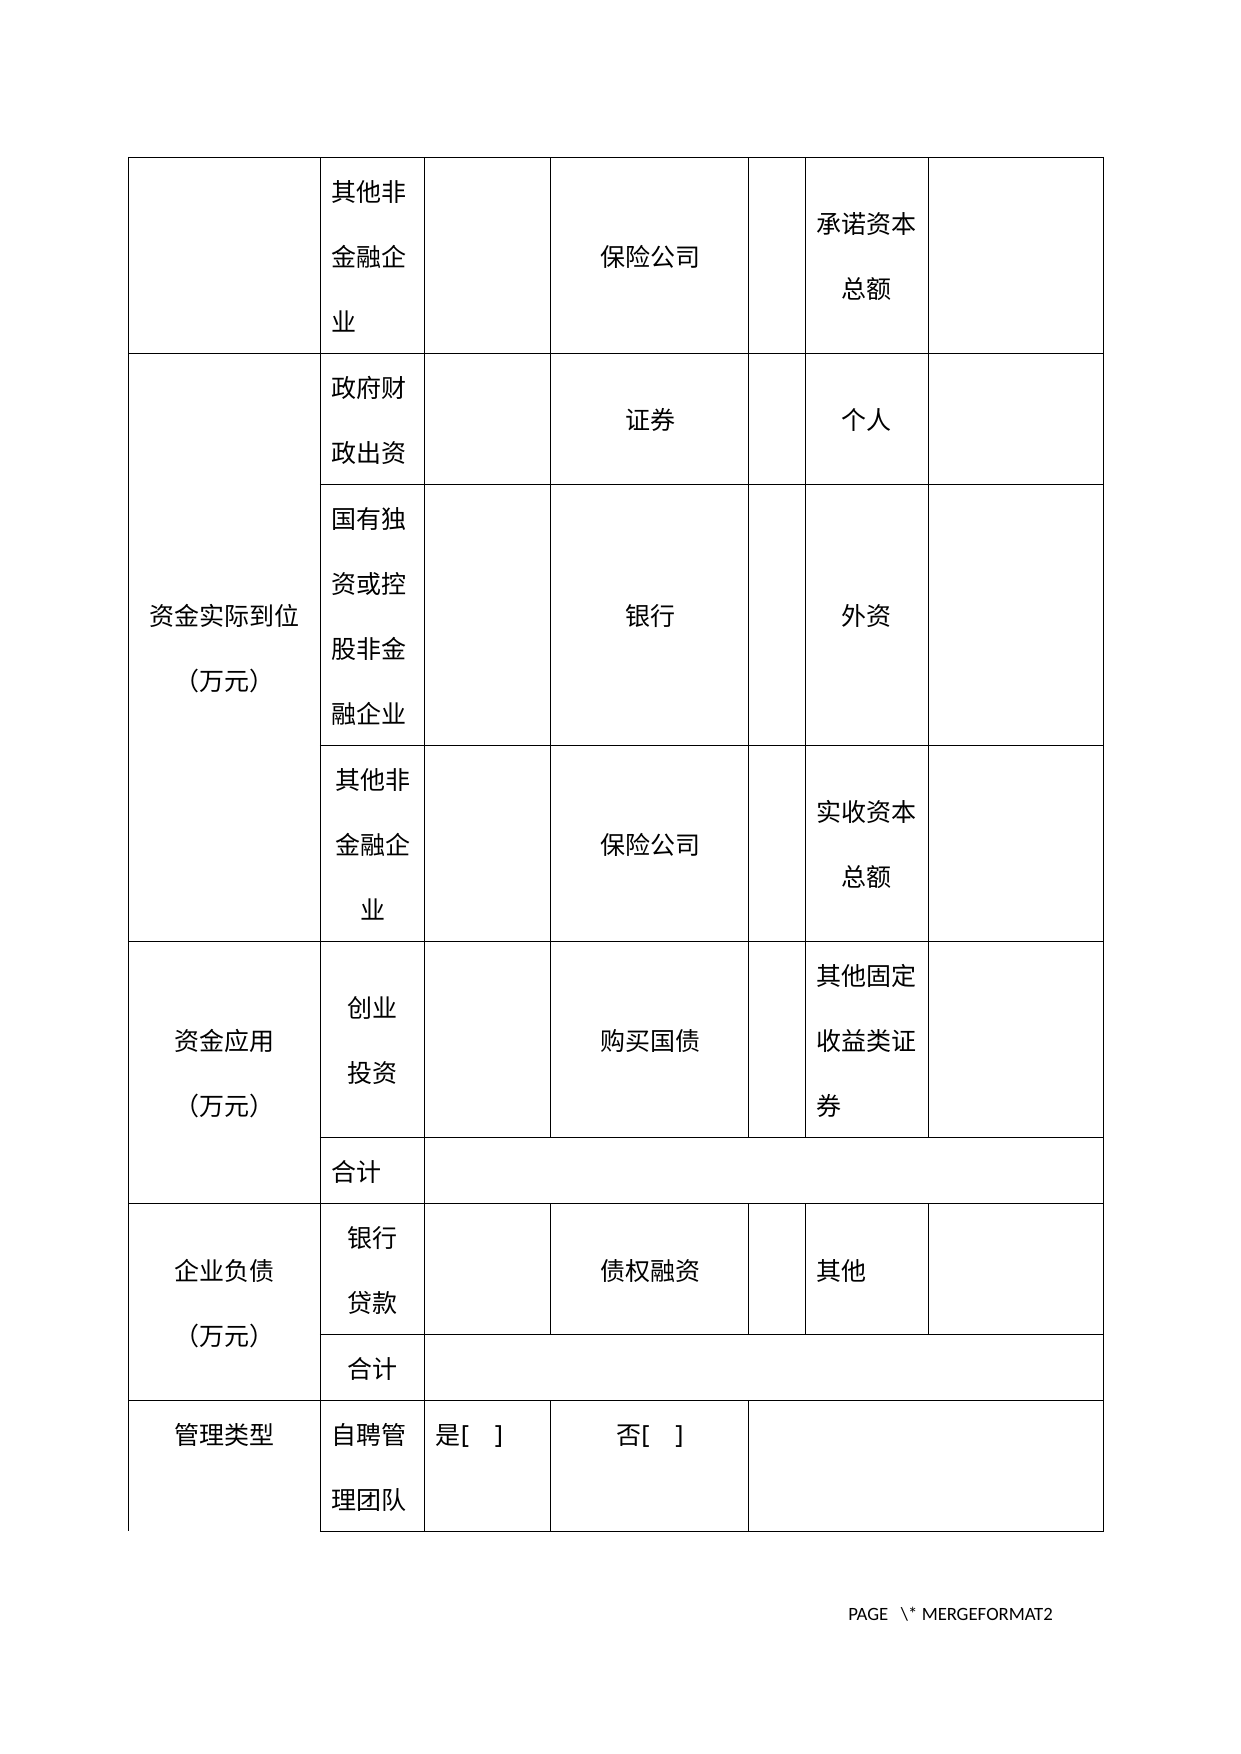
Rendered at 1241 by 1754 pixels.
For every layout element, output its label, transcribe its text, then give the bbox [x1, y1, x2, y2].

table_cell [749, 746, 805, 941]
table_cell [425, 1335, 1103, 1400]
table_cell 合计 [321, 1335, 424, 1400]
table_cell [929, 942, 1103, 1137]
table_cell 合计 [321, 1138, 424, 1203]
table_cell [425, 354, 550, 484]
table_cell [929, 485, 1103, 745]
table_cell 政府财政出资 [321, 354, 424, 484]
table_cell [749, 158, 805, 353]
table_cell 其他非金融企业 [321, 746, 424, 941]
table_cell [929, 354, 1103, 484]
table_cell 实收资本总额 [806, 746, 928, 941]
table_cell 外资 [806, 485, 928, 745]
table_cell 企业负债 （万元） [129, 1204, 320, 1400]
table_cell [425, 485, 550, 745]
table_cell 银行 [551, 485, 748, 745]
table_cell 管理类型 [129, 1401, 320, 1531]
table_cell 自聘管理团队 [321, 1401, 424, 1531]
table_cell 购买国债 [551, 942, 748, 1137]
table_cell 证券 [551, 354, 748, 484]
table_cell [749, 354, 805, 484]
table_cell 创业 投资 [321, 942, 424, 1137]
table_cell 银行 贷款 [321, 1204, 424, 1334]
table_cell [749, 485, 805, 745]
table_cell [929, 158, 1103, 353]
table_cell [749, 1204, 805, 1334]
table_cell 其他 [806, 1204, 928, 1334]
table_cell 个人 [806, 354, 928, 484]
table_cell [425, 1204, 550, 1334]
table_cell [425, 158, 550, 353]
table_cell [425, 942, 550, 1137]
table_cell 资金应用 （万元） [129, 942, 320, 1203]
table_cell [929, 746, 1103, 941]
table_cell 其他固定收益类证券 [806, 942, 928, 1137]
table_cell [749, 942, 805, 1137]
table_cell 保险公司 [551, 158, 748, 353]
table_cell 债权融资 [551, 1204, 748, 1334]
table_cell 否[ ] [551, 1401, 748, 1531]
table_cell [749, 1401, 1103, 1531]
table_cell 国有独资或控股非金融企业 [321, 485, 424, 745]
table_cell [425, 1138, 1103, 1203]
table_cell 其他非金融企业 [321, 158, 424, 353]
table_cell 是[ ] [425, 1401, 550, 1531]
table_cell 资金实际到位（万元） [129, 354, 320, 941]
table_cell [425, 746, 550, 941]
table_cell 保险公司 [551, 746, 748, 941]
table_cell 承诺资本总额 [806, 158, 928, 353]
table_cell [929, 1204, 1103, 1334]
